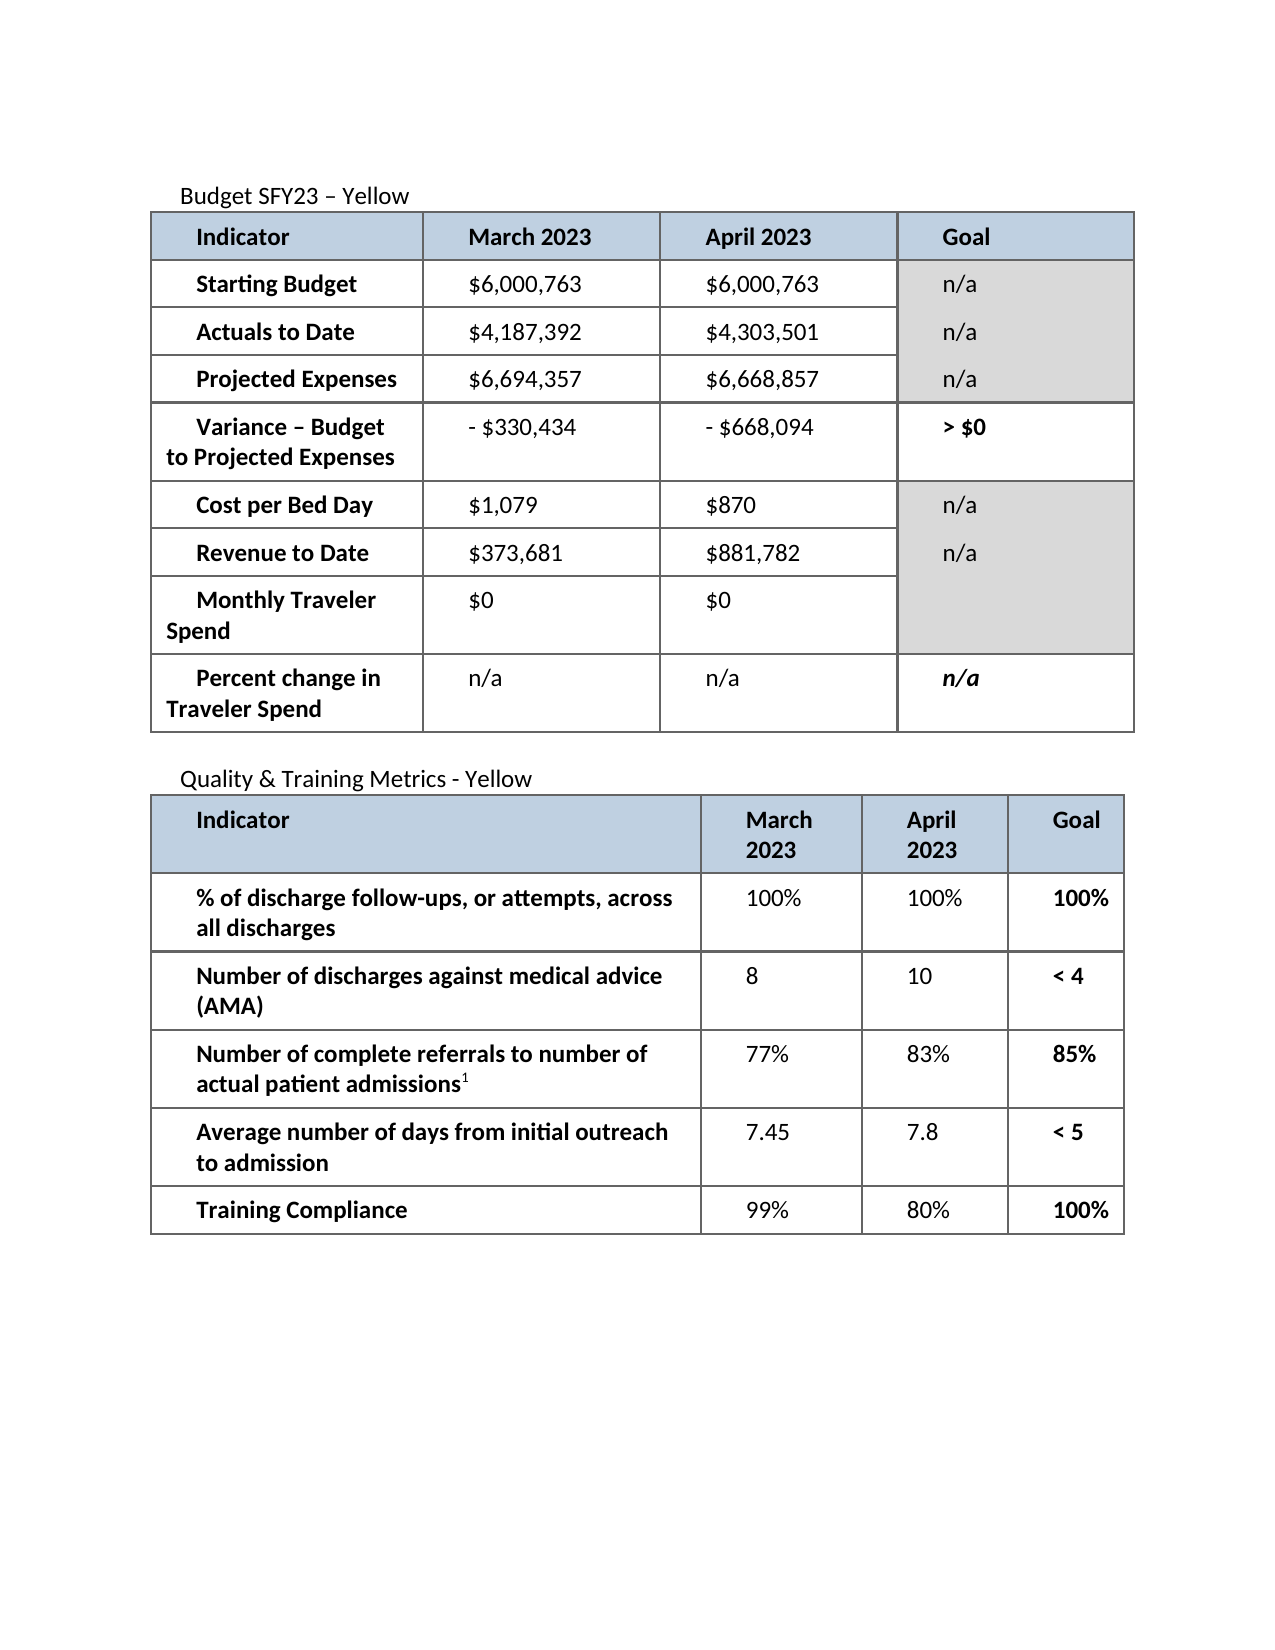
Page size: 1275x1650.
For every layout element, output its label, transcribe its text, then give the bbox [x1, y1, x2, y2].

table_cell n/a [899, 527, 1133, 575]
table_cell 99% [702, 1187, 861, 1232]
table_header Goal [1009, 796, 1123, 872]
table_header March 2023 [424, 213, 659, 259]
table_cell Revenue to Date [152, 529, 422, 575]
table_cell % of discharge follow-ups, or attempts, across all discharges [152, 874, 700, 950]
table_cell $0 [424, 577, 659, 653]
table_cell [899, 575, 1133, 653]
table_cell n/a [899, 655, 1133, 731]
table_cell - $330,434 [424, 404, 659, 479]
table_cell 100% [863, 874, 1007, 950]
table_cell 100% [1009, 874, 1123, 950]
table_cell n/a [899, 261, 1133, 306]
table_cell 100% [1009, 1187, 1123, 1232]
table_cell $6,668,857 [661, 356, 896, 401]
table_cell $4,187,392 [424, 308, 659, 354]
table_cell Number of complete referrals to number of actual patient admissions1 [152, 1031, 700, 1107]
table_cell Projected Expenses [152, 356, 422, 401]
table_cell Monthly Traveler Spend [152, 577, 422, 653]
table_cell n/a [424, 655, 659, 731]
table_cell Actuals to Date [152, 308, 422, 354]
table_cell $6,000,763 [424, 261, 659, 306]
text Budget SFY23 – Yellow [150, 181, 1125, 211]
text Quality & Training Metrics - Yellow [180, 764, 1125, 794]
table_cell $0 [661, 577, 896, 653]
table_header Goal [899, 213, 1133, 259]
table_cell $6,694,357 [424, 356, 659, 401]
table_cell $4,303,501 [661, 308, 896, 354]
table_header April 2023 [661, 213, 896, 259]
table_cell < 4 [1009, 953, 1123, 1028]
table_cell 77% [702, 1031, 861, 1107]
table_cell $1,079 [424, 482, 659, 527]
table_cell 100% [702, 874, 861, 950]
table_cell 10 [863, 953, 1007, 1028]
table_cell > $0 [899, 404, 1133, 479]
table_cell 85% [1009, 1031, 1123, 1107]
table_cell - $668,094 [661, 404, 896, 479]
table_cell 7.8 [863, 1109, 1007, 1185]
table_cell Variance – Budget to Projected Expenses [152, 404, 422, 479]
table_cell Number of discharges against medical advice (AMA) [152, 953, 700, 1028]
table_header April 2023 [863, 796, 1007, 872]
table_cell 83% [863, 1031, 1007, 1107]
table_cell $881,782 [661, 529, 896, 575]
table_cell Percent change in Traveler Spend [152, 655, 422, 731]
table_cell Starting Budget [152, 261, 422, 306]
table_cell Cost per Bed Day [152, 482, 422, 527]
table_cell $373,681 [424, 529, 659, 575]
table_cell Training Compliance [152, 1187, 700, 1232]
table_cell n/a [899, 354, 1133, 401]
table_header March 2023 [702, 796, 861, 872]
table_cell 7.45 [702, 1109, 861, 1185]
table_cell n/a [899, 482, 1133, 527]
table_cell 8 [702, 953, 861, 1028]
table_header Indicator [152, 796, 700, 872]
table_cell $870 [661, 482, 896, 527]
table_cell 80% [863, 1187, 1007, 1232]
table_header Indicator [152, 213, 422, 259]
table_cell Average number of days from initial outreach to admission [152, 1109, 700, 1185]
table_cell $6,000,763 [661, 261, 896, 306]
table_cell n/a [661, 655, 896, 731]
table_cell < 5 [1009, 1109, 1123, 1185]
table_cell n/a [899, 306, 1133, 354]
